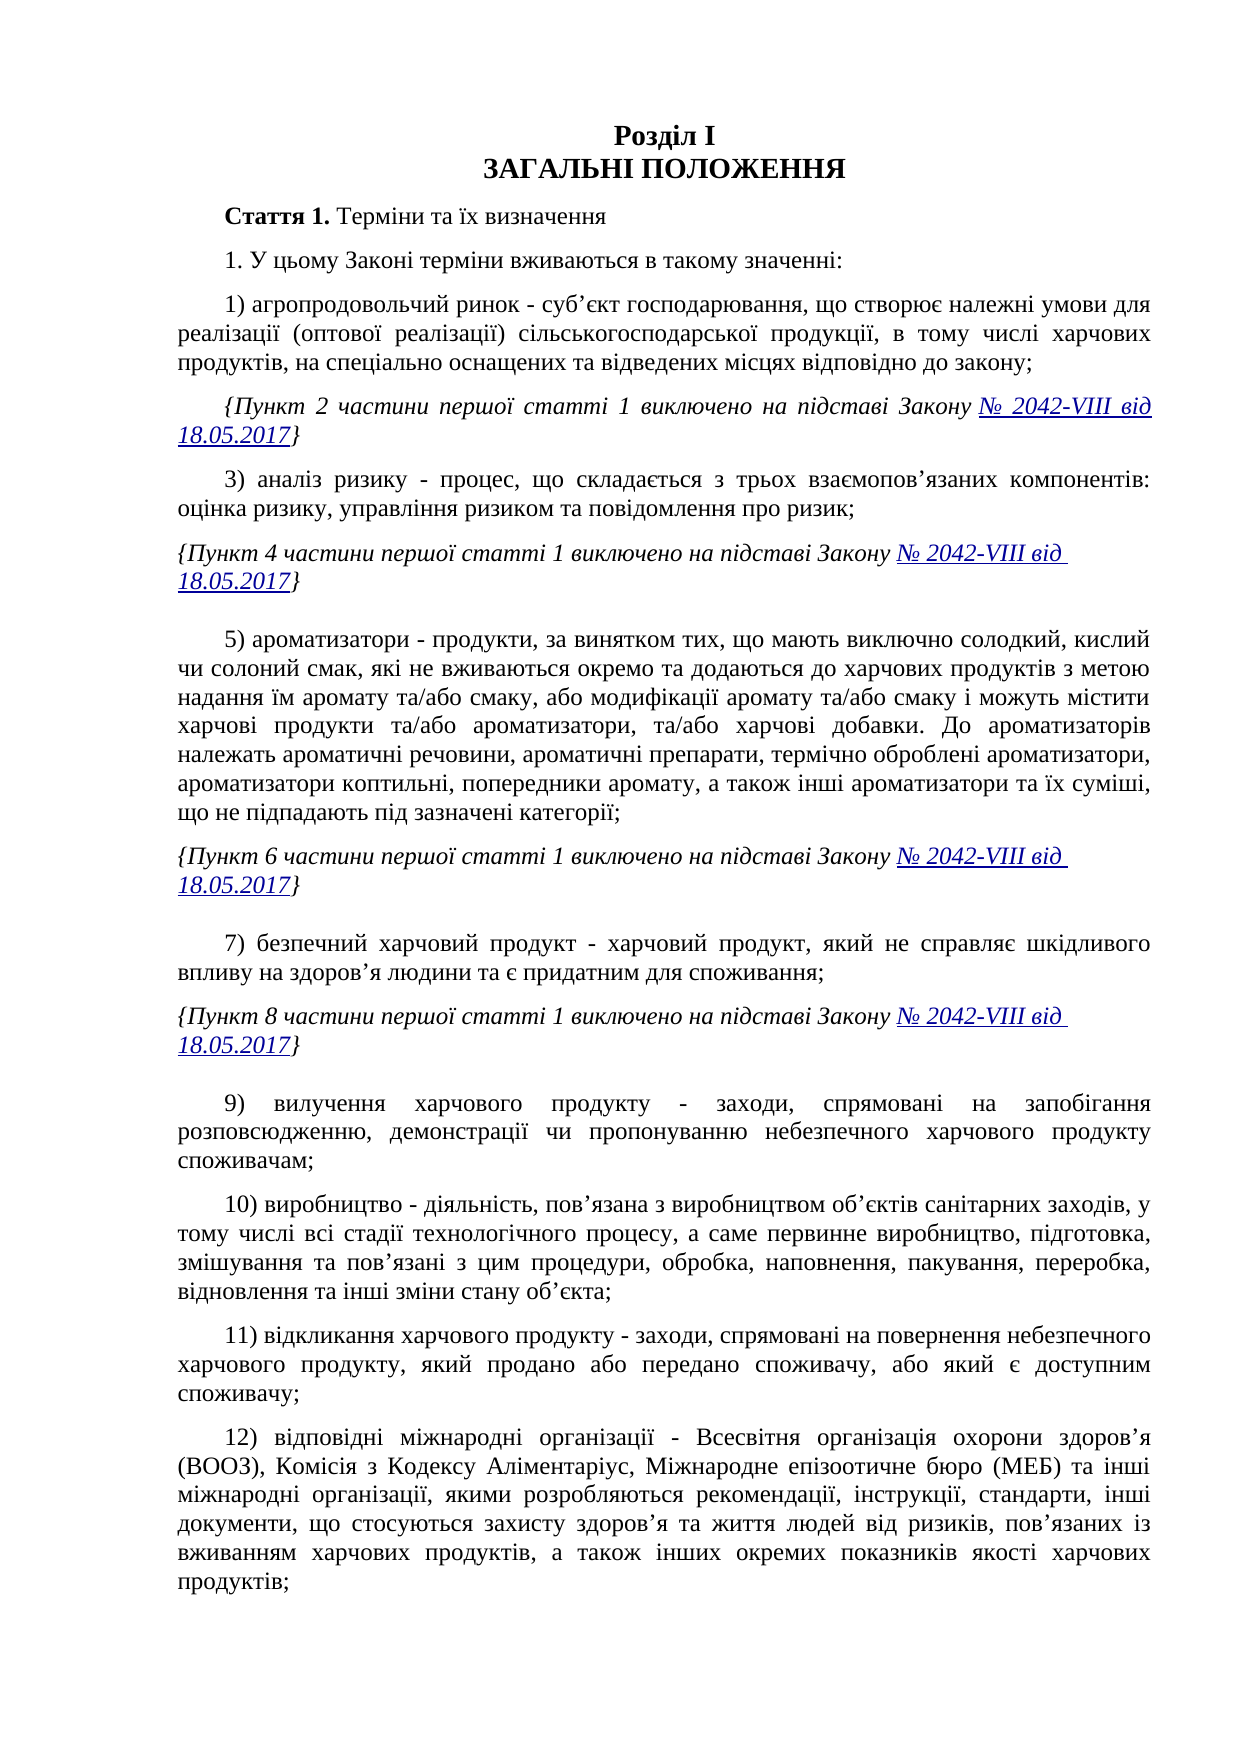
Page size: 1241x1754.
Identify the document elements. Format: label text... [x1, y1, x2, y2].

text {Пункт 4 частини першої статті 1 виключено на підставі Закону № 2042-VIII від 18.05.2017} [177, 538, 1152, 595]
text 5) ароматизатори - продукти, за винятком тих, що мають виключно солодкий, кислий чи солоний смак, які не вживаються окремо та додаються до харчових продуктів з метою надання їм аромату та/або смаку, або модифікації аромату та/або смаку і можуть містити харчові продукти та/або ароматизатори, та/або харчові добавки. До ароматизаторів належать ароматичні речовини, ароматичні препарати, термічно оброблені ароматизатори, ароматизатори коптильні, попередники аромату, а також інші ароматизатори та їх суміші, що не підпадають під зазначені категорії; [177, 624, 1152, 826]
text 9) вилучення харчового продукту - заходи, спрямовані на запобігання розповсюдженню, демонстрації чи пропонуванню небезпечного харчового продукту споживачам; [177, 1088, 1152, 1174]
text 11) відкликання харчового продукту - заходи, спрямовані на повернення небезпечного харчового продукту, який продано або передано споживачу, або який є доступним споживачу; [177, 1320, 1152, 1406]
text 12) відповідні міжнародні організації - Всесвітня організація охорони здоров’я (ВООЗ), Комісія з Кодексу Аліментаріус, Міжнародне епізоотичне бюро (МЕБ) та інші міжнародні організації, якими розробляються рекомендації, інструкції, стандарти, інші документи, що стосуються захисту здоров’я та життя людей від ризиків, пов’язаних із вживанням харчових продуктів, а також інших окремих показників якості харчових продуктів; [177, 1422, 1152, 1594]
text 7) безпечний харчовий продукт - харчовий продукт, який не справляє шкідливого впливу на здоров’я людини та є придатним для споживання; [177, 928, 1152, 985]
text 1. У цьому Законі терміни вживаються в такому значенні: [177, 245, 1152, 274]
text 1) агропродовольчий ринок - суб’єкт господарювання, що створює належні умови для реалізації (оптової реалізації) сільськогосподарської продукції, в тому числі харчових продуктів, на спеціально оснащених та відведених місцях відповідно до закону; [177, 289, 1152, 376]
text Розділ I ЗАГАЛЬНІ ПОЛОЖЕННЯ [224, 118, 1105, 185]
text 10) виробництво - діяльність, пов’язана з виробництвом об’єктів санітарних заходів, у тому числі всі стадії технологічного процесу, а саме первинне виробництво, підготовка, змішування та пов’язані з цим процедури, обробка, наповнення, пакування, переробка, відновлення та інші зміни стану об’єкта; [177, 1189, 1152, 1304]
text {Пункт 6 частини першої статті 1 виключено на підставі Закону № 2042-VIII від 18.05.2017} [177, 841, 1152, 899]
text {Пункт 8 частини першої статті 1 виключено на підставі Закону № 2042-VIII від 18.05.2017} [177, 1001, 1152, 1058]
text 3) аналіз ризику - процес, що складається з трьох взаємопов’язаних компонентів: оцінка ризику, управління ризиком та повідомлення про ризик; [177, 464, 1152, 522]
text Стаття 1. Терміни та їх визначення [177, 201, 1152, 229]
text {Пункт 2 частини першої статті 1 виключено на підставі Закону № 2042-VIII від 18.05.2017} [177, 391, 1152, 449]
